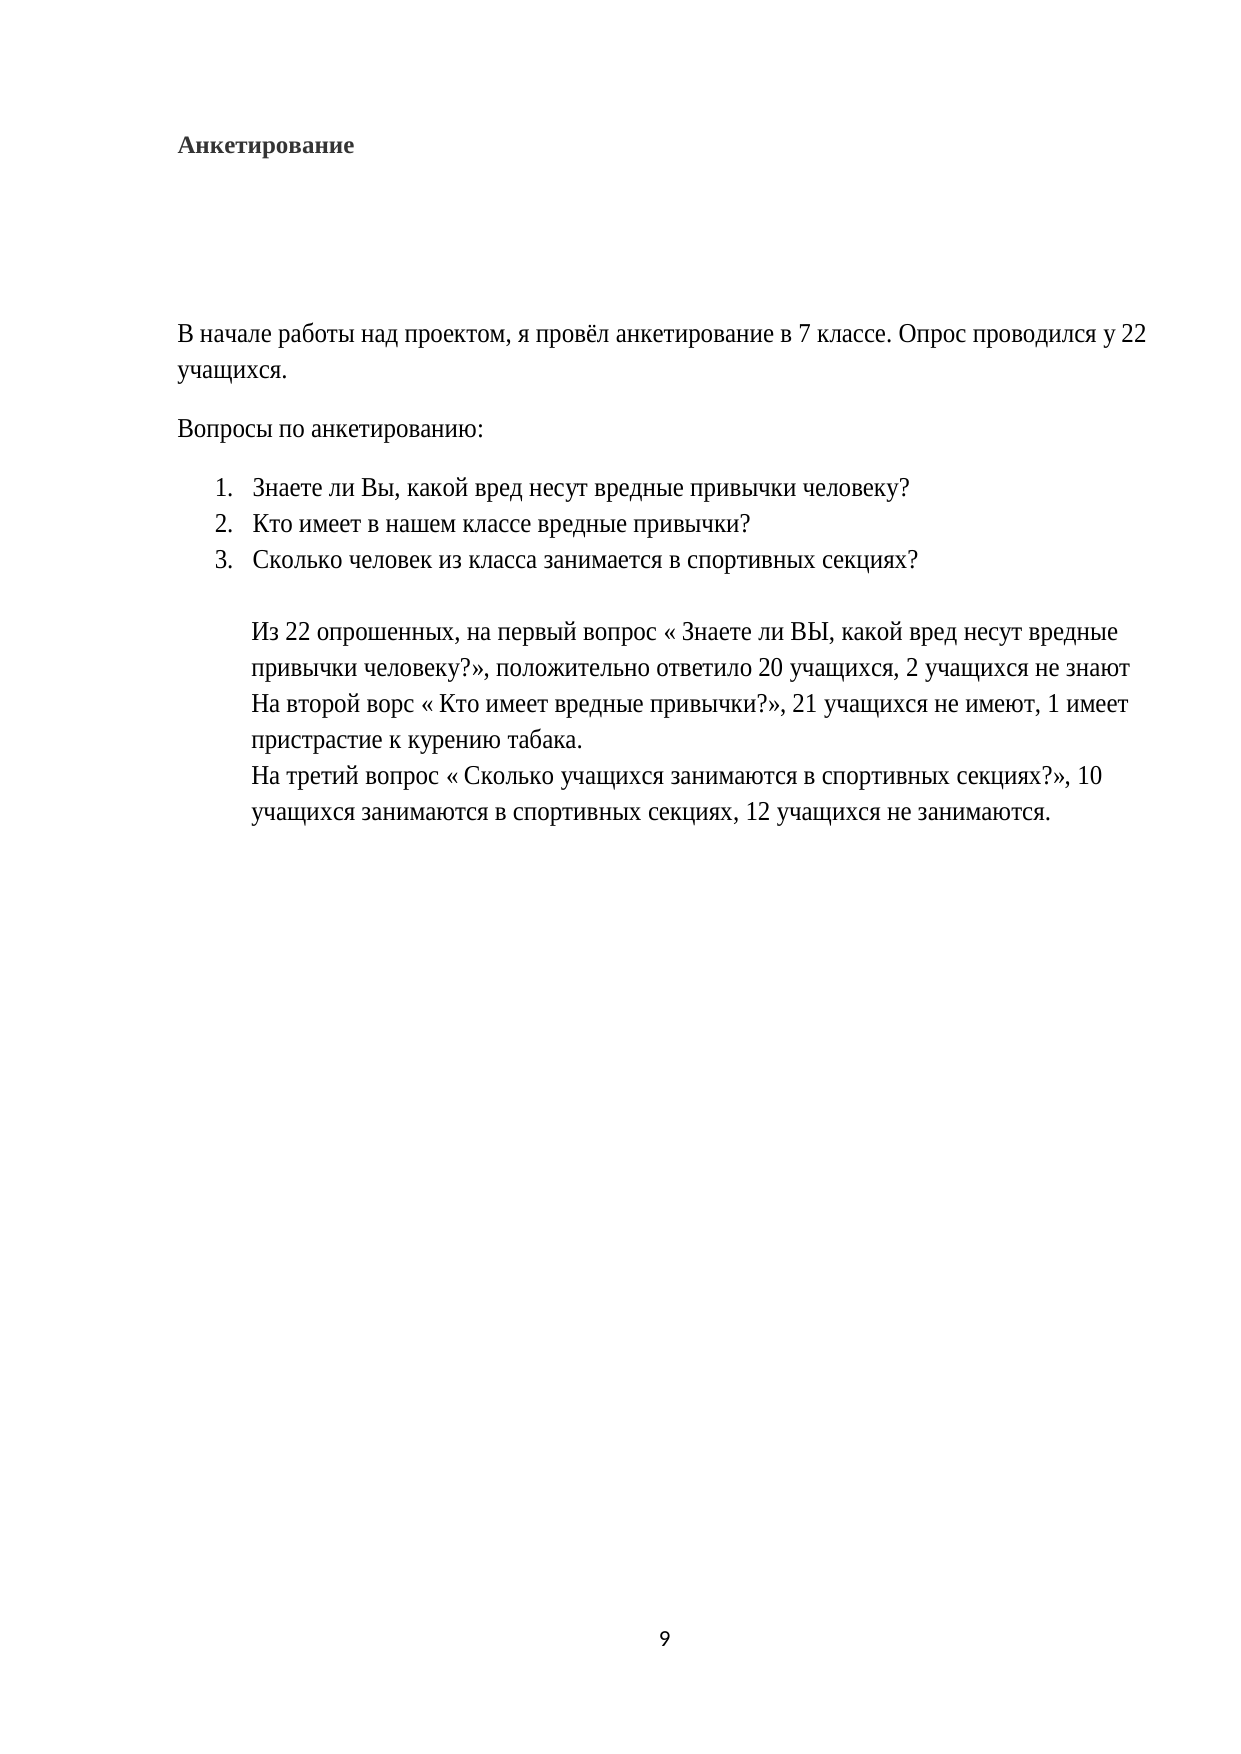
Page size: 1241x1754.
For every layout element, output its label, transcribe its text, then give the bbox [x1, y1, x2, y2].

text Анкетирование [177, 130, 1152, 158]
